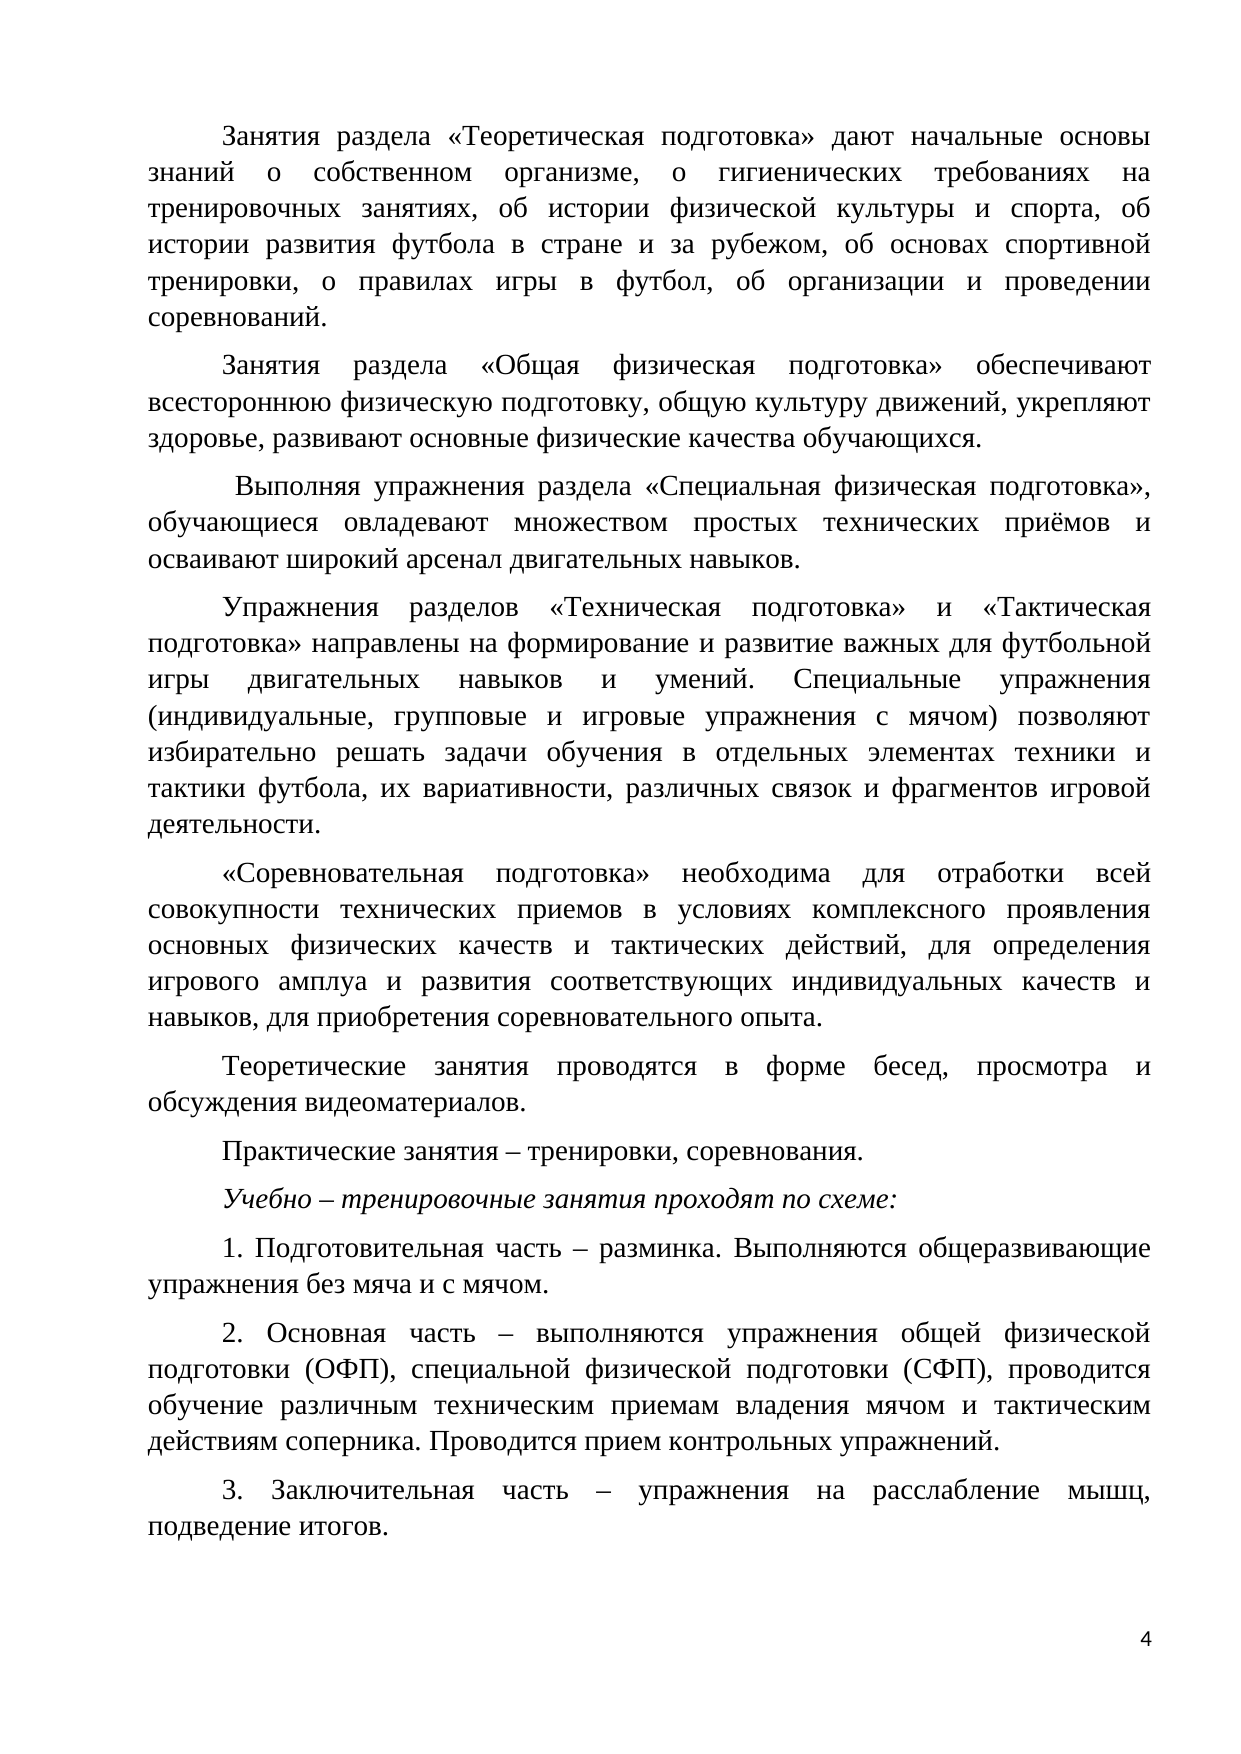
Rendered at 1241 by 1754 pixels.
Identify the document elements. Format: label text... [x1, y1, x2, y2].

text 1. Подготовительная часть – разминка. Выполняются общеразвивающие упражнения без мяча и с мячом. [148, 1230, 1152, 1300]
text 3. Заключительная часть – упражнения на расслабление мышц, подведение итогов. [148, 1472, 1152, 1542]
text Занятия раздела «Общая физическая подготовка» обеспечивают всестороннюю физическую подготовку, общую культуру движений, укрепляют здоровье, развивают основные физические качества обучающихся. [148, 347, 1152, 453]
text Практические занятия – тренировки, соревнования. [148, 1133, 1152, 1166]
text «Соревновательная подготовка» необходима для отработки всей совокупности технических приемов в условиях комплексного проявления основных физических качеств и тактических действий, для определения игрового амплуа и развития соответствующих индивидуальных качеств и навыков, для приобретения соревновательного опыта. [148, 855, 1152, 1033]
text Занятия раздела «Теоретическая подготовка» дают начальные основы знаний о собственном организме, о гигиенических требованиях на тренировочных занятиях, об истории физической культуры и спорта, об истории развития футбола в стране и за рубежом, об основах спортивной тренировки, о правилах игры в футбол, об организации и проведении соревнований. [148, 118, 1152, 332]
text 2. Основная часть – выполняются упражнения общей физической подготовки (ОФП), специальной физической подготовки (СФП), проводится обучение различным техническим приемам владения мячом и тактическим действиям соперника. Проводится прием контрольных упражнений. [148, 1315, 1152, 1457]
text Теоретические занятия проводятся в форме бесед, просмотра и обсуждения видеоматериалов. [148, 1048, 1152, 1118]
text Учебно – тренировочные занятия проходят по схеме: [148, 1182, 1152, 1215]
text Выполняя упражнения раздела «Специальная физическая подготовка», обучающиеся овладевают множеством простых технических приёмов и осваивают широкий арсенал двигательных навыков. [148, 468, 1152, 574]
text Упражнения разделов «Техническая подготовка» и «Тактическая подготовка» направлены на формирование и развитие важных для футбольной игры двигательных навыков и умений. Специальные упражнения (индивидуальные, групповые и игровые упражнения с мячом) позволяют избирательно решать задачи обучения в отдельных элементах техники и тактики футбола, их вариативности, различных связок и фрагментов игровой деятельности. [148, 589, 1152, 840]
